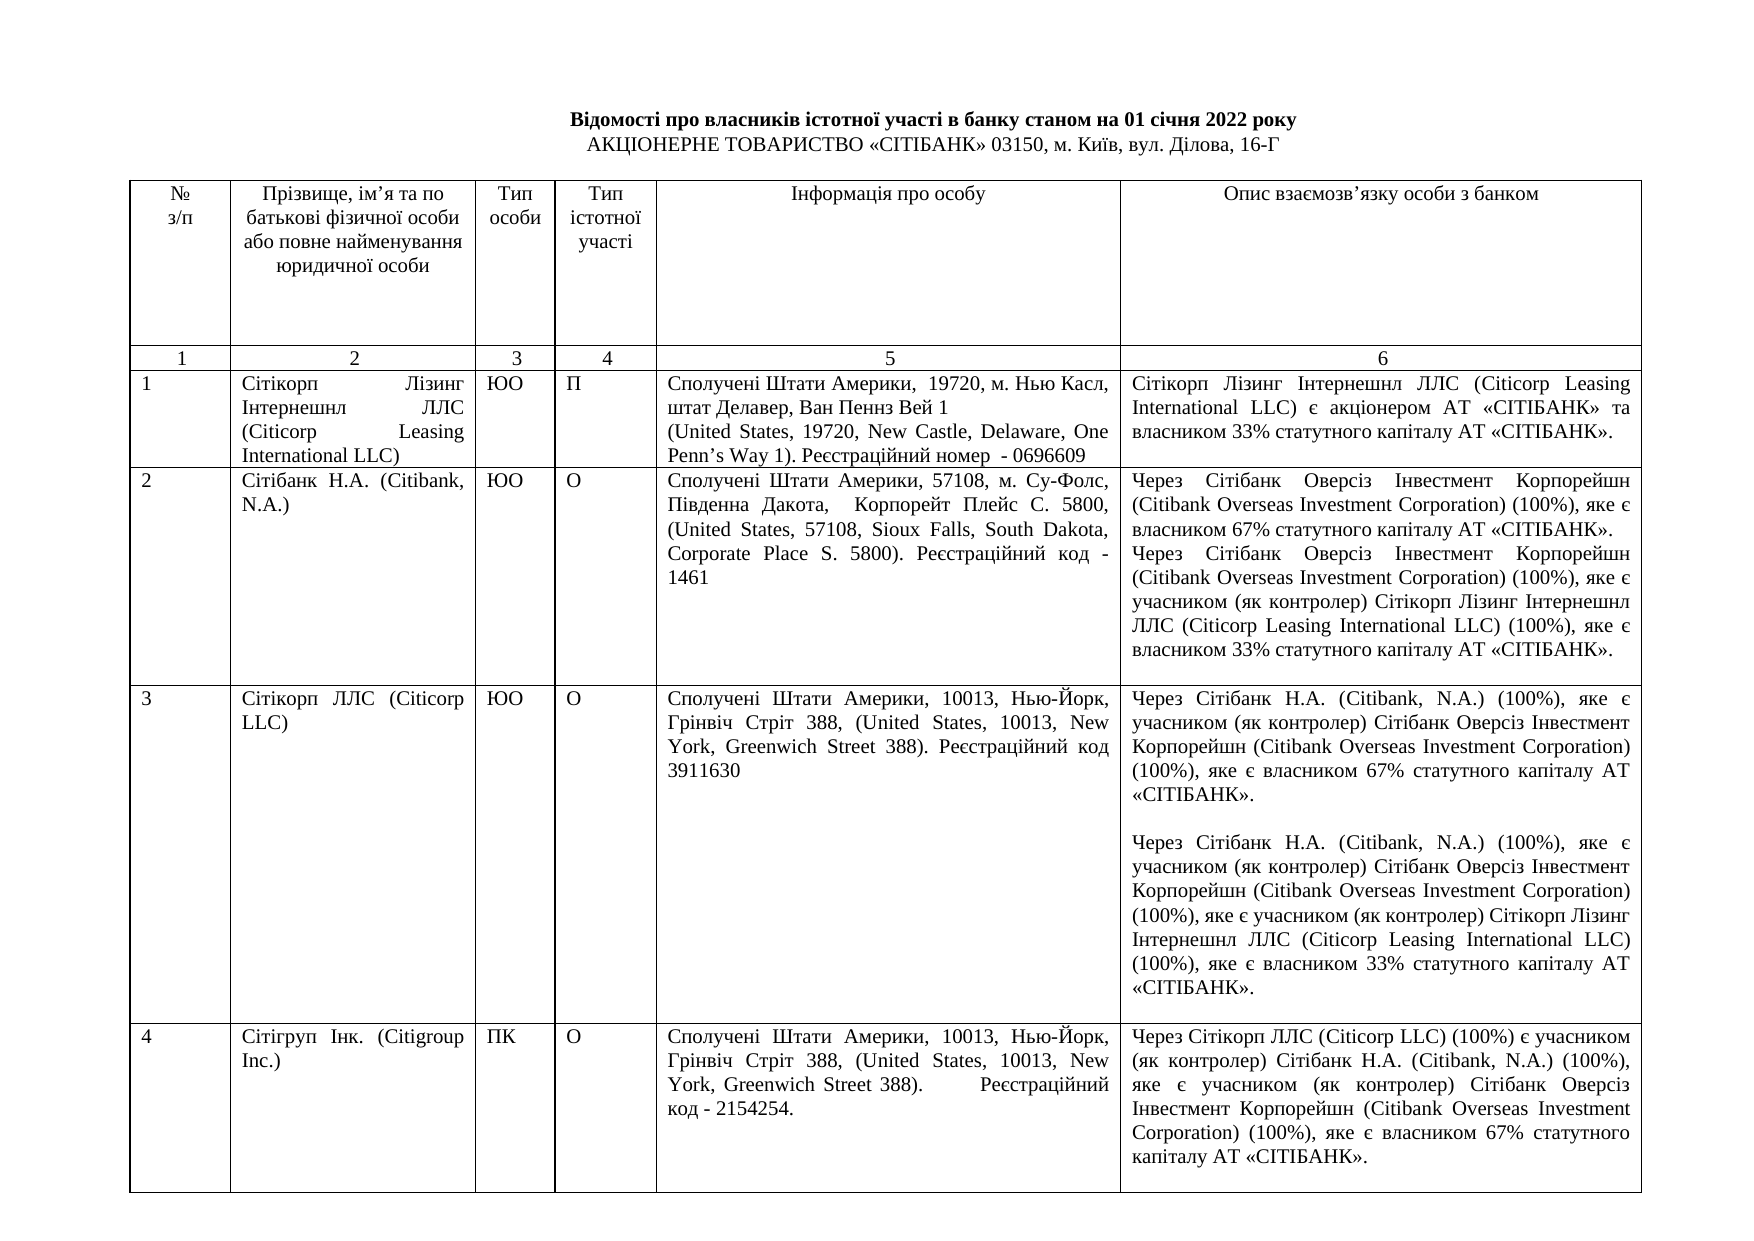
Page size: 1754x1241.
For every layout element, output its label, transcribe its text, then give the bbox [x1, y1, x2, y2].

table_cell ЮО [476, 468, 554, 685]
table_header Опис взаємозв’язку особи з банком [1121, 181, 1641, 345]
table_cell ЮО [476, 371, 554, 467]
table_cell Сполучені Штати Америки, 10013, Нью-Йорк, Грінвіч Стріт 388, (United States, 10013, New York, Greenwich Street 388). Pеєстраційний код 3911630 [657, 686, 1120, 1023]
table_cell ЮО [476, 686, 554, 1023]
table_header Інформація про особу [657, 181, 1120, 345]
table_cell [657, 1024, 1120, 1192]
table_cell Сполучені Штати Америки, 19720, м. Нью Касл, штат Делавер, Ван Пеннз Вей 1 (United States, 19720, New Castle, Delaware, One Penn’s Way 1). Pеєстраційний номер - 0696609 [657, 371, 1120, 467]
table_header Тип істотної участі [556, 181, 656, 345]
table_cell Через Сітібанк Оверсіз Інвестмент Корпорейшн (Citibank Overseas Investment Corporation) (100%), яке є власником 67% статутного капіталу АТ «СІТІБАНК». Через Сітібанк Оверсіз Інвестмент Корпорейшн (Citibank Overseas Investment Corporation) (100%), яке є учасником (як контролер) Сітікорп Лізинг Інтернешнл ЛЛС (Citicorp Leasing International LLC) (100%), яке є власником 33% статутного капіталу АТ «СІТІБАНК». [1121, 468, 1641, 685]
text АКЦІОНЕРНЕ ТОВАРИСТВО «СІТІБАНК» 03150, м. Київ, вул. Ділова, 16-Г [177, 131, 1689, 156]
table_cell 6 [1121, 346, 1641, 370]
table_cell Сітібанк Н.А. (Citibank, N.A.) [231, 468, 475, 685]
table_cell Сітікорп Лізинг Інтернешнл ЛЛС (Citicorp Leasing International LLC) є акціонером АТ «СІТІБАНК» та власником 33% статутного капіталу АТ «СІТІБАНК». [1121, 371, 1641, 467]
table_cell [1121, 1024, 1641, 1192]
table_cell 1 [131, 346, 230, 370]
table_cell 3 [131, 686, 230, 1023]
table_cell 4 [131, 1024, 230, 1192]
table_cell О [556, 468, 656, 685]
table_cell Через Сітібанк Н.А. (Citibank, N.A.) (100%), яке є учасником (як контролер) Сітібанк Оверсіз Інвестмент Корпорейшн (Citibank Overseas Investment Corporation) (100%), яке є власником 67% статутного капіталу АТ «СІТІБАНК». Через Сітібанк Н.А. (Citibank, N.A.) (100%), яке є учасником (як контролер) Сітібанк Оверсіз Інвестмент Корпорейшн (Citibank Overseas Investment Corporation) (100%), яке є учасником (як контролер) Сітікорп Лізинг Інтернешнл ЛЛС (Citicorp Leasing International LLC) (100%), яке є власником 33% статутного капіталу АТ «СІТІБАНК». [1121, 686, 1641, 1023]
table_header Прізвище, ім’я та по батькові фізичної особи або повне найменування юридичної особи [231, 181, 475, 345]
table_header № з/п [131, 181, 230, 345]
table_cell Сітікорп ЛЛС (Citicorp LLC) [231, 686, 475, 1023]
table_cell ПК [476, 1024, 554, 1192]
table_cell О [556, 686, 656, 1023]
table_cell 2 [131, 468, 230, 685]
table_cell О [556, 1024, 656, 1192]
table_cell 4 [556, 346, 656, 370]
text Відомості про власників істотної участі в банку станом на 01 січня 2022 року [177, 107, 1689, 131]
table_header Тип особи [476, 181, 554, 345]
table_cell 1 [131, 371, 230, 467]
table_cell Сполучені Штати Америки, 57108, м. Су-Фолс, Південна Дакота, Корпорейт Плейс С. 5800, (United States, 57108, Sioux Falls, South Dakota, Corporate Place S. 5800). Pеєстраційний код - 1461 [657, 468, 1120, 685]
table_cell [231, 1024, 475, 1192]
table_cell 3 [476, 346, 554, 370]
table_cell 2 [231, 346, 475, 370]
table_cell 5 [657, 346, 1120, 370]
table_cell Сітікорп Лізинг Інтернешнл ЛЛС (Citicorp Leasing International LLC) [231, 371, 475, 467]
table_cell П [556, 371, 656, 467]
